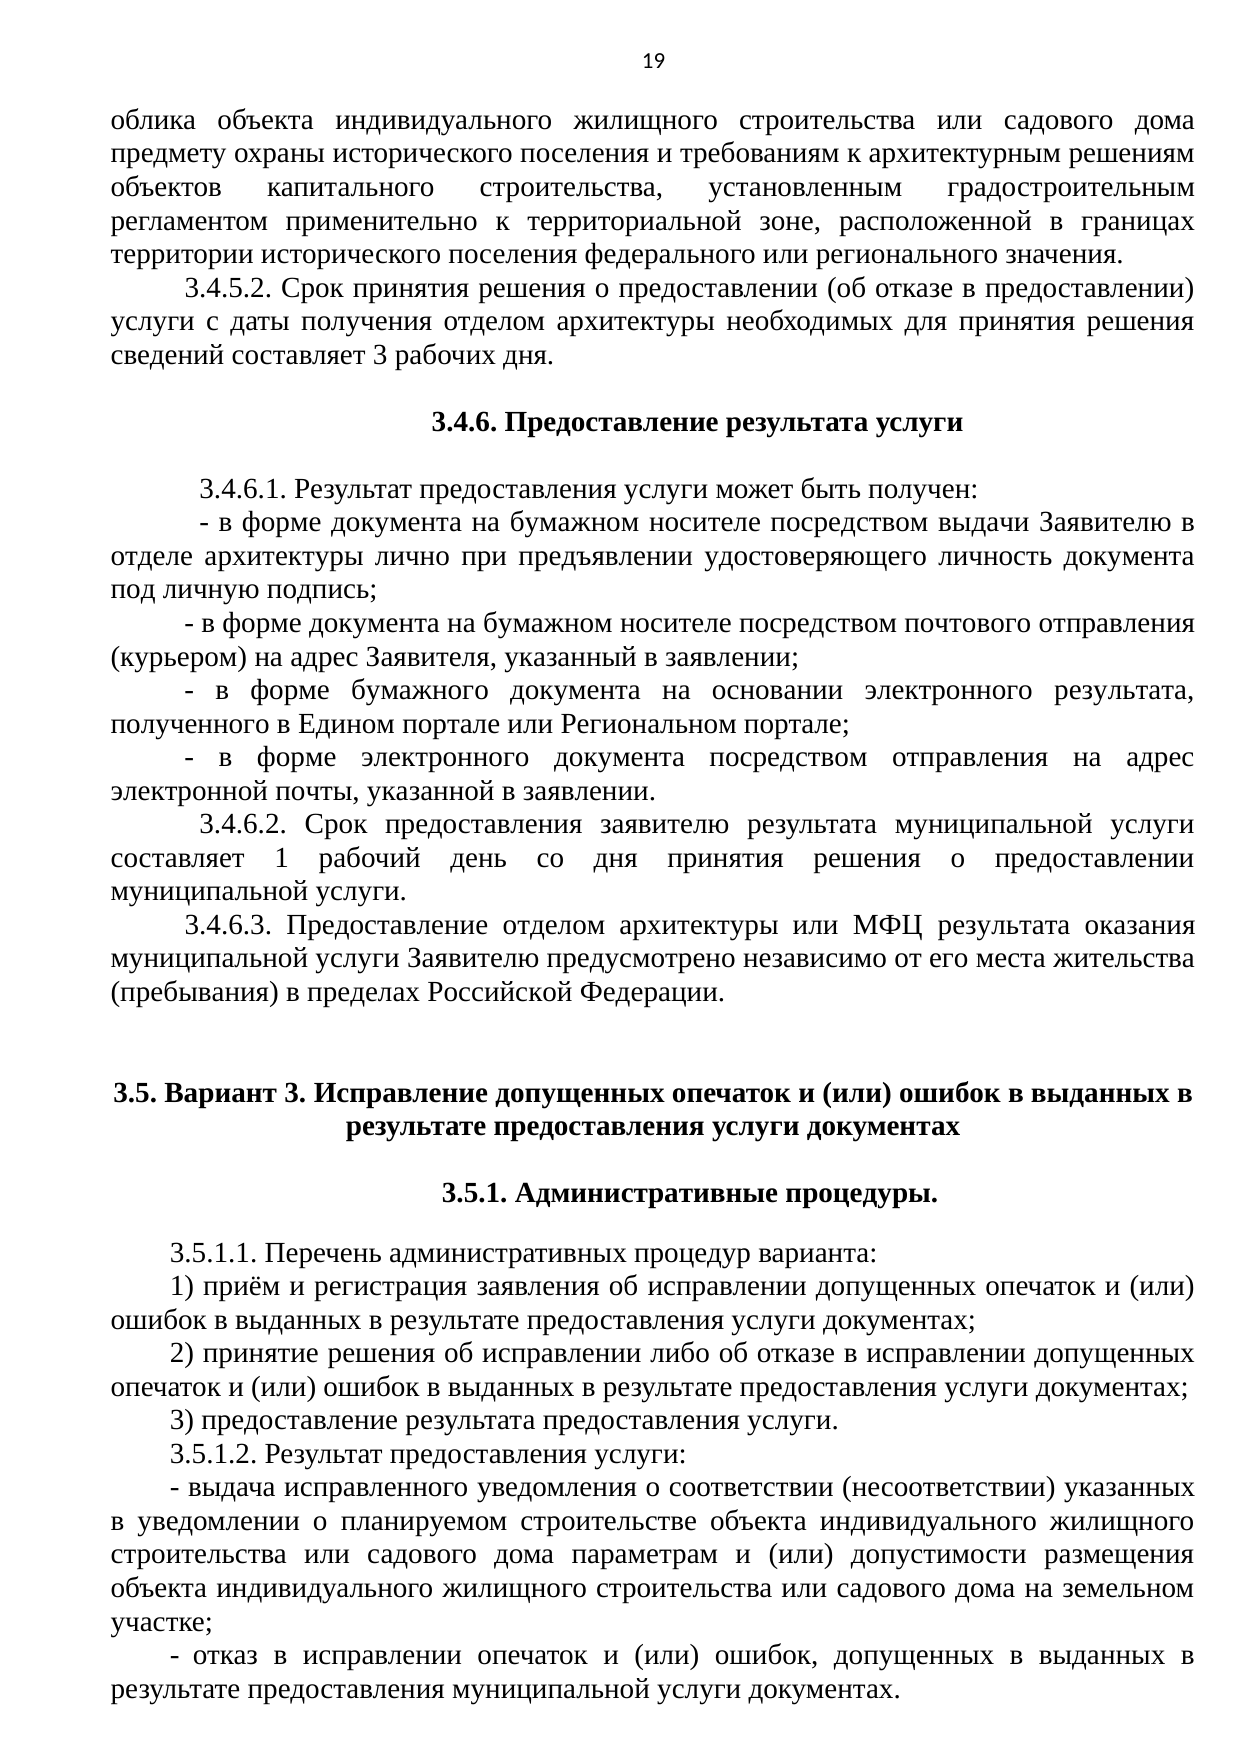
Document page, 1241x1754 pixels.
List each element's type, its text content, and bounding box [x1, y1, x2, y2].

text 3.4.6. Предоставление результата услуги [110, 404, 1196, 437]
text 3.4.5.2. Срок принятия решения о предоставлении (об отказе в предоставлении) услуги с даты получения отделом архитектуры необходимых для принятия решения сведений составляет 3 рабочих дня. [110, 270, 1196, 370]
text 3.4.6.1. Результат предоставления услуги может быть получен: [110, 471, 1196, 504]
text 3.5. Вариант 3. Исправление допущенных опечаток и (или) ошибок в выданных в результате предоставления услуги документах [110, 1075, 1196, 1142]
text 3.5.1. Административные процедуры. [110, 1175, 1196, 1209]
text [110, 102, 1196, 270]
text 3) предоставление результата предоставления услуги. [110, 1402, 1196, 1436]
text 1) приём и регистрация заявления об исправлении допущенных опечаток и (или) ошибок в выданных в результате предоставления услуги документах; [110, 1268, 1196, 1335]
text 3.4.6.2. Срок предоставления заявителю результата муниципальной услуги составляет 1 рабочий день со дня принятия решения о предоставлении муниципальной услуги. [110, 806, 1196, 907]
text 2) принятие решения об исправлении либо об отказе в исправлении допущенных опечаток и (или) ошибок в выданных в результате предоставления услуги документах; [110, 1335, 1196, 1402]
text - отказ в исправлении опечаток и (или) ошибок, допущенных в выданных в результате предоставления муниципальной услуги документах. [110, 1637, 1196, 1704]
text - в форме документа на бумажном носителе посредством выдачи Заявителю в отделе архитектуры лично при предъявлении удостоверяющего личность документа под личную подпись; [110, 504, 1196, 605]
text - в форме документа на бумажном носителе посредством почтового отправления (курьером) на адрес Заявителя, указанный в заявлении; [110, 605, 1196, 672]
text - в форме электронного документа посредством отправления на адрес электронной почты, указанной в заявлении. [110, 739, 1196, 806]
text 3.5.1.2. Результат предоставления услуги: [110, 1436, 1196, 1469]
text 3.5.1.1. Перечень административных процедур варианта: [110, 1235, 1196, 1268]
text - в форме бумажного документа на основании электронного результата, полученного в Едином портале или Региональном портале; [110, 672, 1196, 739]
text - выдача исправленного уведомления о соответствии (несоответствии) указанных в уведомлении о планируемом строительстве объекта индивидуального жилищного строительства или садового дома параметрам и (или) допустимости размещения объекта индивидуального жилищного строительства или садового дома на земельном участке; [110, 1469, 1196, 1637]
text 3.4.6.3. Предоставление отделом архитектуры или МФЦ результата оказания муниципальной услуги Заявителю предусмотрено независимо от его места жительства (пребывания) в пределах Российской Федерации. [110, 907, 1196, 1008]
